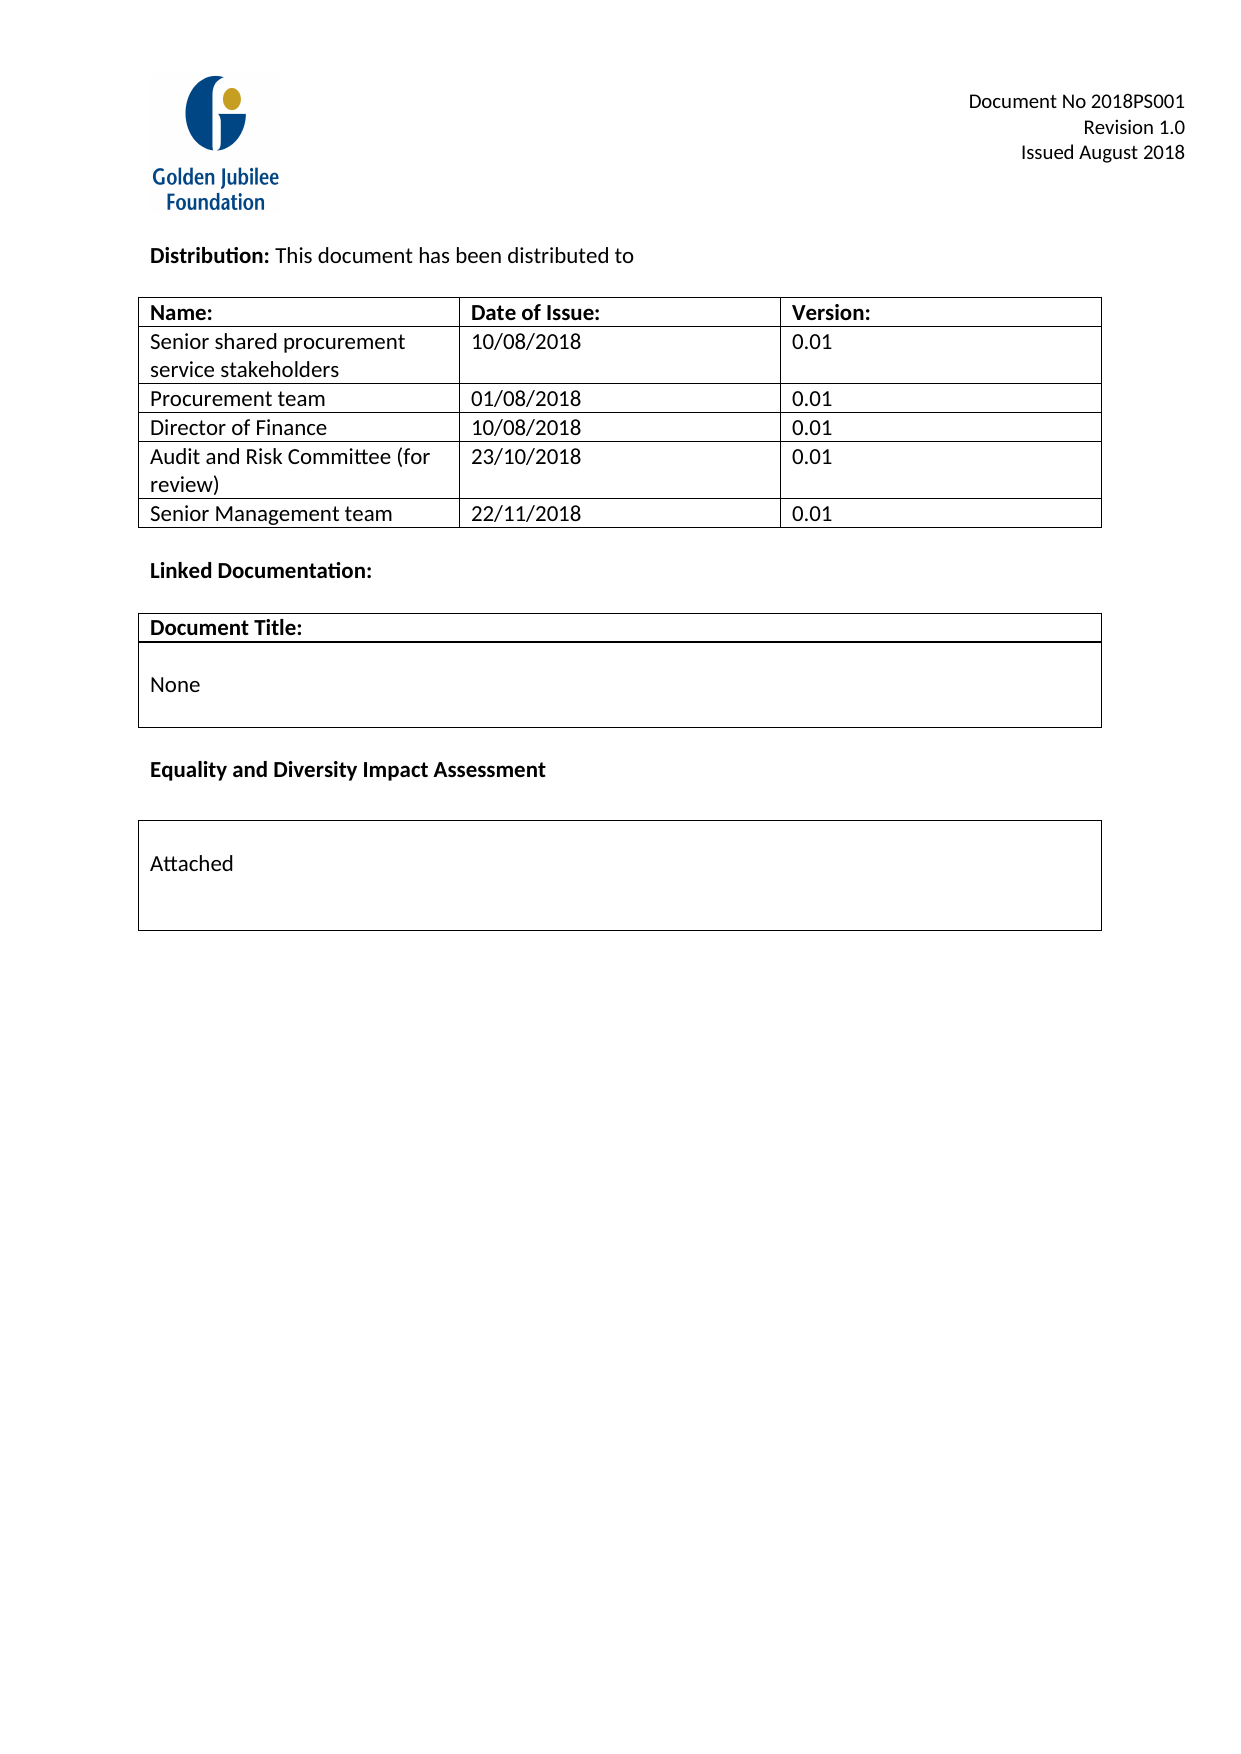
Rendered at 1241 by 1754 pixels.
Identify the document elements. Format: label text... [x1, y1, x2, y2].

table_cell Procurement team [139, 384, 459, 412]
table_cell None [139, 643, 1101, 727]
table_header Date of Issue: [460, 298, 780, 326]
picture [150, 73, 282, 213]
table_cell Senior shared procurement service stakeholders [139, 327, 459, 383]
table_header Document Title: [139, 614, 1101, 641]
text Distribution: This document has been distributed to [150, 241, 1090, 269]
table_header Version: [781, 298, 1101, 326]
text Linked Documentation: [150, 556, 1090, 584]
table_cell 01/08/2018 [460, 384, 780, 412]
table_header Attached [139, 821, 1101, 930]
table_cell 10/08/2018 [460, 327, 780, 383]
table_cell 0.01 [781, 442, 1101, 498]
table_cell Senior Management team [139, 499, 459, 527]
table_cell Director of Finance [139, 413, 459, 441]
table_cell 10/08/2018 [460, 413, 780, 441]
table_cell 0.01 [781, 413, 1101, 441]
text Equality and Diversity Impact Assessment [150, 756, 1090, 784]
table_cell Audit and Risk Committee (for review) [139, 442, 459, 498]
table_cell 23/10/2018 [460, 442, 780, 498]
table_cell 22/11/2018 [460, 499, 780, 527]
table_header Name: [139, 298, 459, 326]
table_cell 0.01 [781, 327, 1101, 383]
table_cell 0.01 [781, 499, 1101, 527]
table_cell 0.01 [781, 384, 1101, 412]
